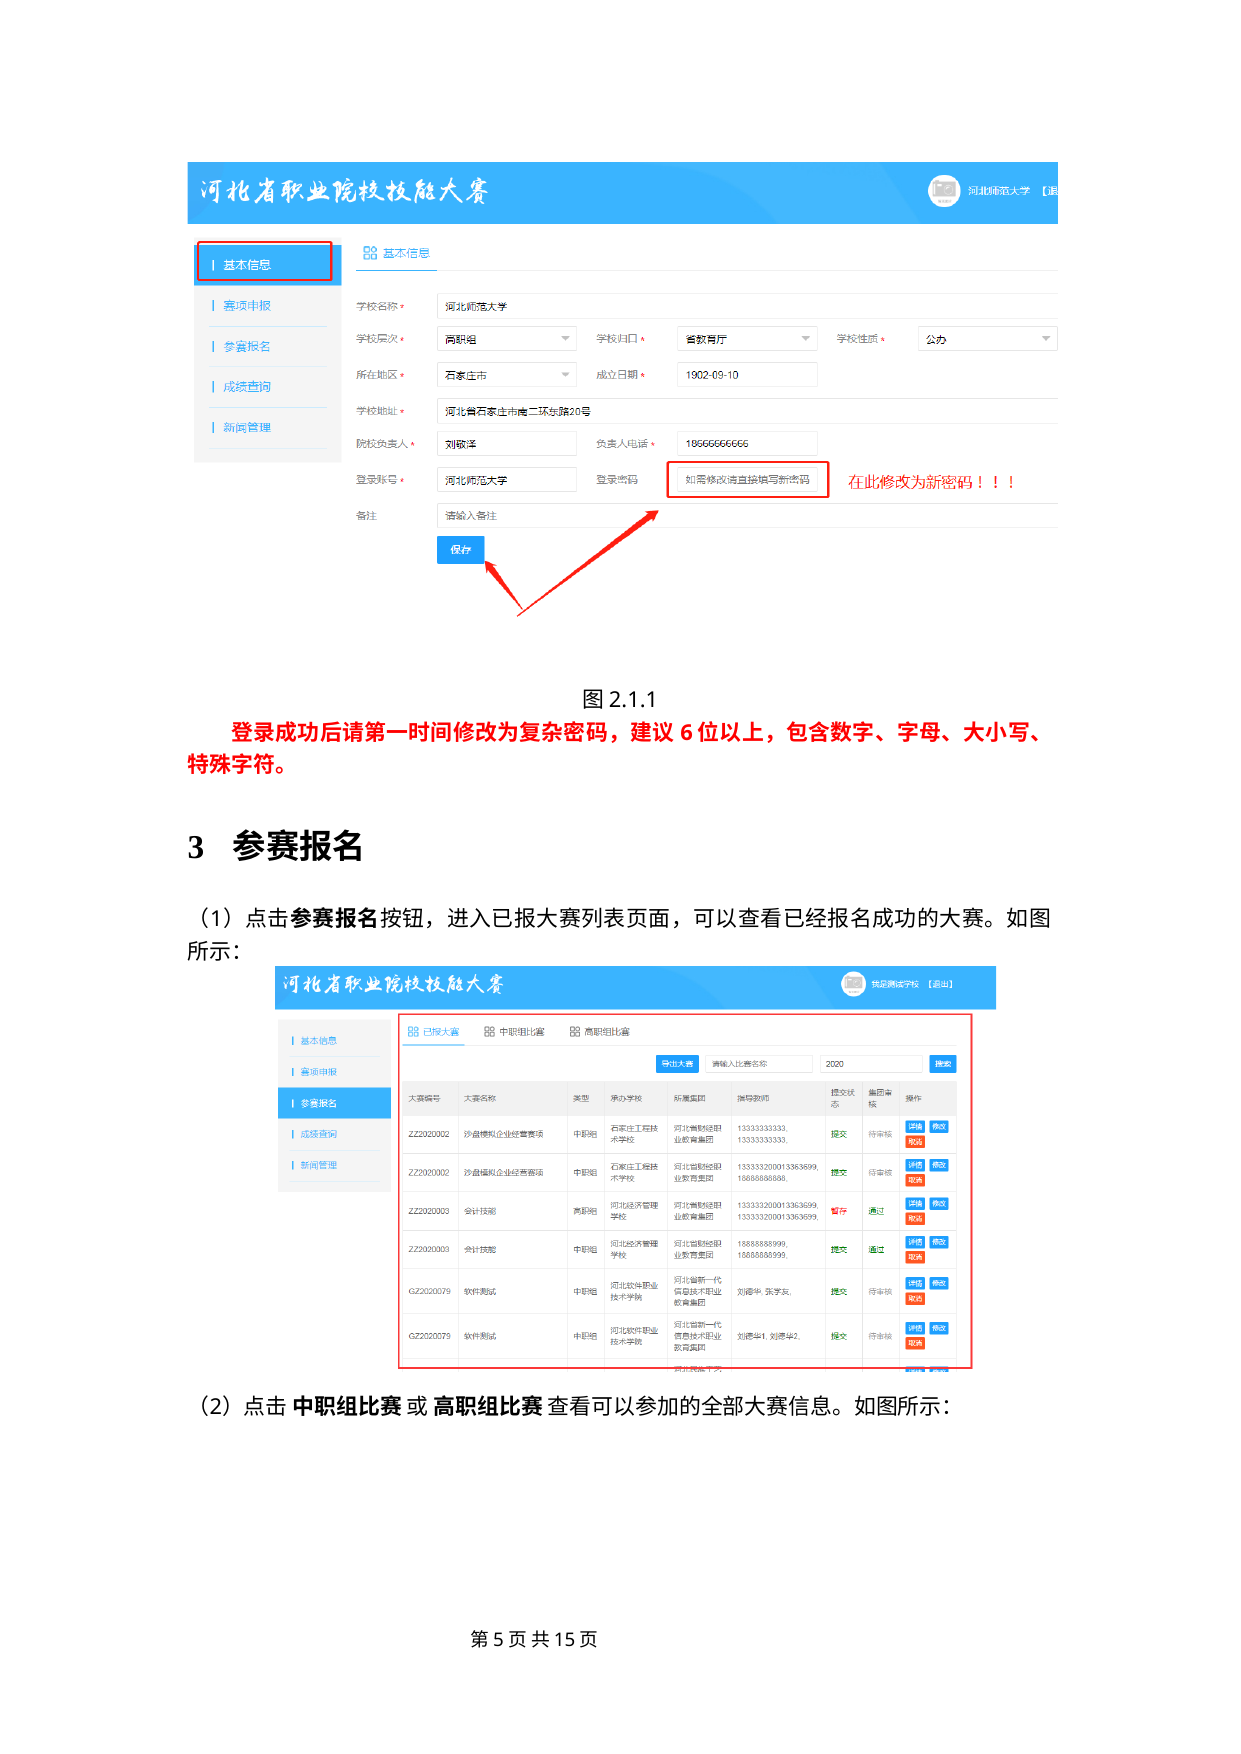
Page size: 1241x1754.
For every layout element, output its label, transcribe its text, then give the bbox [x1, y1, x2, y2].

text （2）点击 中职组比赛 或 高职组比赛 查看可以参加的全部大赛信息。如图所示： [187, 1388, 1053, 1421]
text 图2.1.1 [187, 682, 1053, 714]
subtitle 参赛报名 [187, 812, 1053, 877]
text 登录成功后请第一时间修改为复杂密码，建议6位以上，包含数字、字母、大小写、特殊字符。 [187, 714, 1053, 779]
text （1）点击参赛报名按钮，进入已报大赛列表页面，可以查看已经报名成功的大赛。如图所示： [187, 901, 1053, 966]
picture [187, 162, 1058, 663]
picture [275, 966, 997, 1372]
